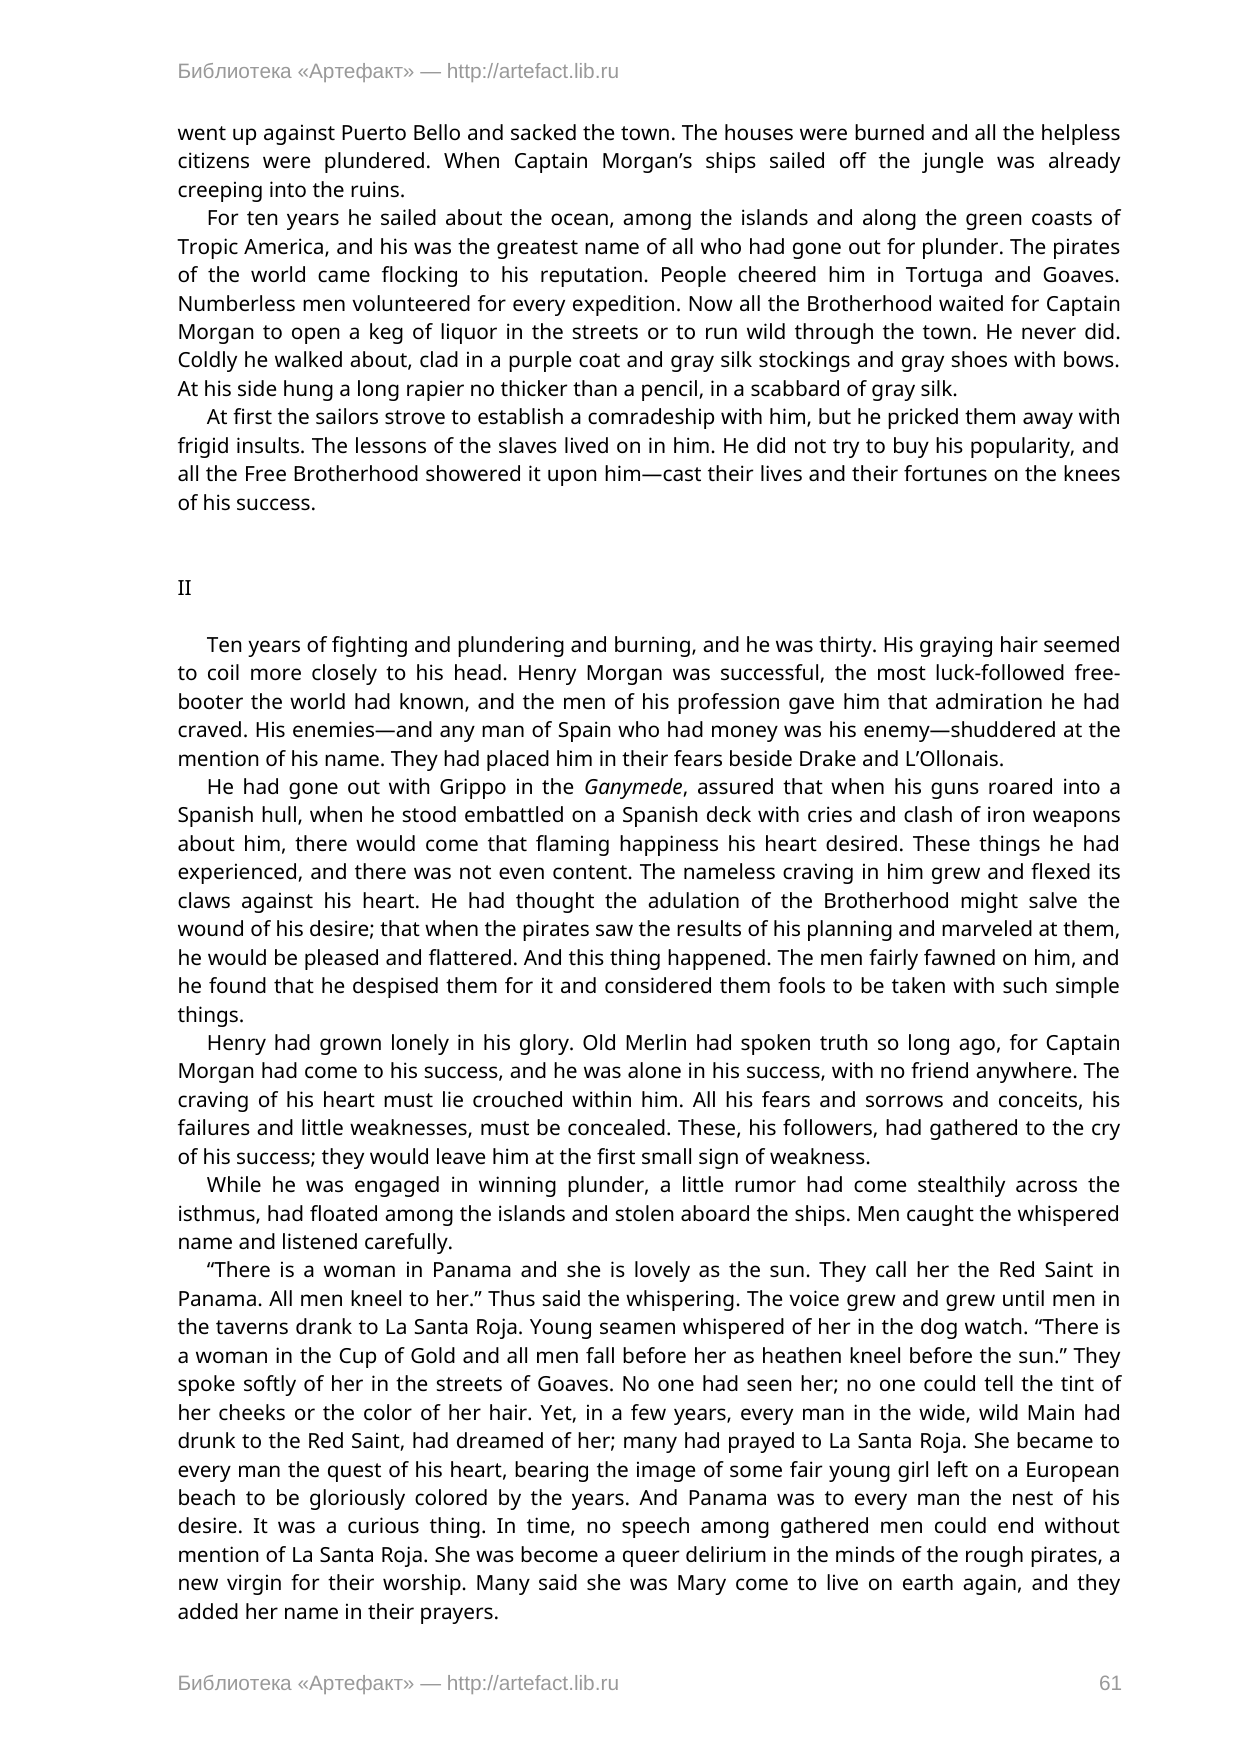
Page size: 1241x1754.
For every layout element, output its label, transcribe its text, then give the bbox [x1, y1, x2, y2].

text Henry had grown lonely in his glory. Old Merlin had spoken truth so long ago, for Captain Morgan had come to his success, and he was alone in his success, with no friend anywhere. The craving of his heart must lie crouched within him. All his fears and sorrows and conceits, his failures and little weaknesses, must be concealed. These, his followers, had gathered to the cry of his success; they would leave him at the first small sign of weakness. [177, 1028, 1122, 1170]
text “There is a woman in Panama and she is lovely as the sun. They call her the Red Saint in Panama. All men kneel to her.” Thus said the whispering. The voice grew and grew until men in the taverns drank to La Santa Roja. Young seamen whispered of her in the dog watch. “There is a woman in the Cup of Gold and all men fall before her as heathen kneel before the sun.” They spoke softly of her in the streets of Goaves. No one had seen her; no one could tell the tint of her cheeks or the color of her hair. Yet, in a few years, every man in the wide, wild Main had drunk to the Red Saint, had dreamed of her; many had prayed to La Santa Roja. She became to every man the quest of his heart, bearing the image of some fair young girl left on a European beach to be gloriously colored by the years. And Panama was to every man the nest of his desire. It was a curious thing. In time, no speech among gathered men could end without mention of La Santa Roja. She was become a queer delirium in the minds of the rough pirates, a new virgin for their worship. Many said she was Mary come to live on earth again, and they added her name in their prayers. [177, 1256, 1122, 1625]
subtitle II [177, 573, 1122, 602]
text For ten years he sailed about the ocean, among the islands and along the green coasts of Tropic America, and his was the greatest name of all who had gone out for plunder. The pirates of the world came flocking to his reputation. People cheered him in Tortuga and Goaves. Numberless men volunteered for every expedition. Now all the Brotherhood waited for Captain Morgan to open a keg of liquor in the streets or to run wild through the town. He never did. Coldly he walked about, clad in a purple coat and gray silk stockings and gray shoes with bows. At his side hung a long rapier no thicker than a pencil, in a scabbard of gray silk. [177, 203, 1122, 402]
text Ten years of fighting and plundering and burning, and he was thirty. His graying hair seemed to coil more closely to his head. Henry Morgan was successful, the most luck-followed free-booter the world had known, and the men of his profession gave him that admiration he had craved. His enemies—and any man of Spain who had money was his enemy—shuddered at the mention of his name. They had placed him in their fears beside Drake and L’Ollonais. [177, 630, 1122, 772]
text While he was engaged in winning plunder, a little rumor had come stealthily across the isthmus, had floated among the islands and stolen aboard the ships. Men caught the whispered name and listened carefully. [177, 1170, 1122, 1256]
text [177, 118, 1122, 203]
text He had gone out with Grippo in the Ganymede, assured that when his guns roared into a Spanish hull, when he stood embattled on a Spanish deck with cries and clash of iron weapons about him, there would come that flaming happiness his heart desired. These things he had experienced, and there was not even content. The nameless craving in him grew and flexed its claws against his heart. He had thought the adulation of the Brotherhood might salve the wound of his desire; that when the pirates saw the results of his planning and marveled at them, he would be pleased and flattered. And this thing happened. The men fairly fawned on him, and he found that he despised them for it and considered them fools to be taken with such simple things. [177, 772, 1122, 1028]
text At first the sailors strove to establish a comradeship with him, but he pricked them away with frigid insults. The lessons of the slaves lived on in him. He did not try to buy his popularity, and all the Free Brotherhood showered it upon him—cast their lives and their fortunes on the knees of his success. [177, 402, 1122, 516]
